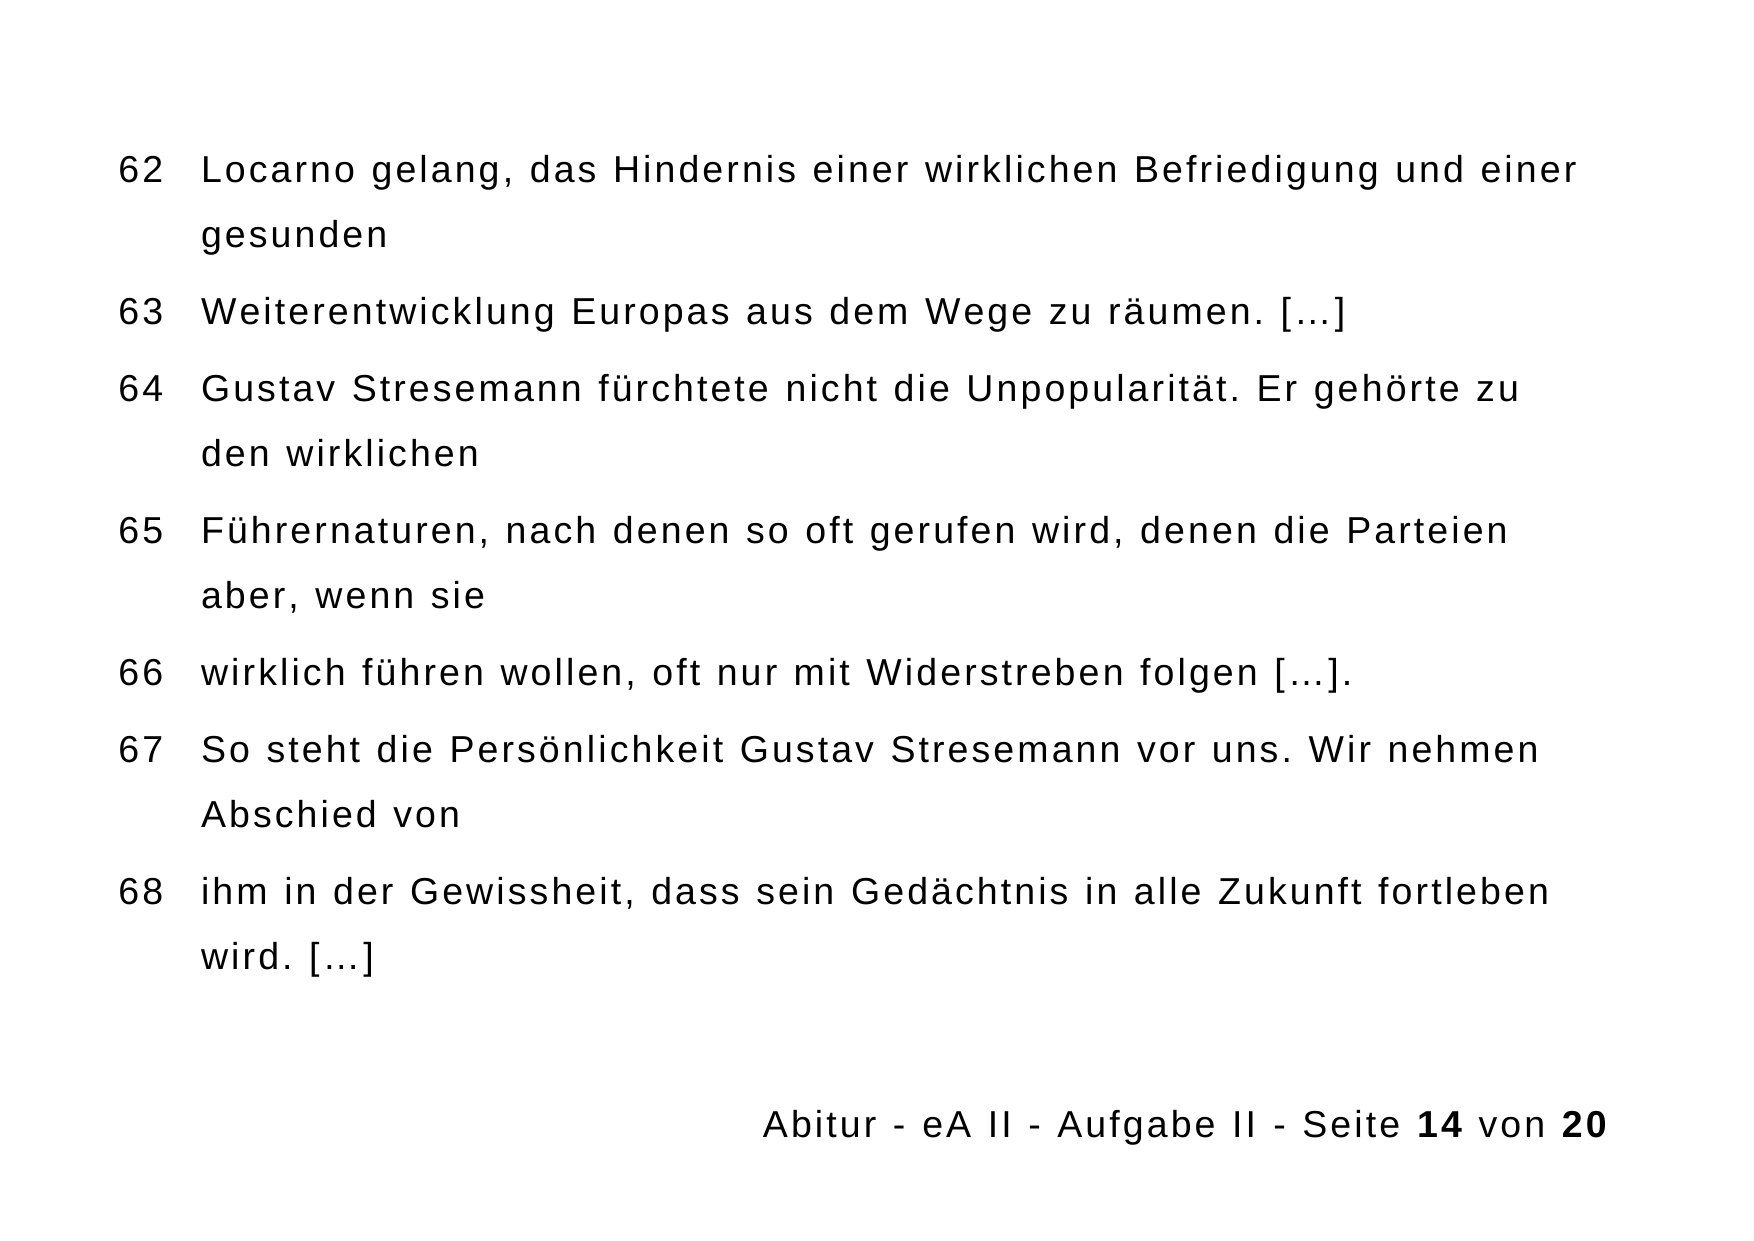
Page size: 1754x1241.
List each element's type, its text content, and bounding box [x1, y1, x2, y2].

list 64 Gustav Stresemann fürchtete nicht die Unpopularität. Er gehörte zu den wirklichen [118, 367, 1606, 474]
list 66 wirklich führen wollen, oft nur mit Widerstreben folgen […]. [118, 650, 1606, 693]
list 65 Führernaturen, nach denen so oft gerufen wird, denen die Parteien aber, wenn sie [118, 508, 1606, 616]
list 62 Locarno gelang, das Hindernis einer wirklichen Befriedigung und einer gesunden [118, 148, 1606, 255]
list 68 ihm in der Gewissheit, dass sein Gedächtnis in alle Zukunft fortleben wird. […] [118, 869, 1606, 977]
list 63 Weiterentwicklung Europas aus dem Wege zu räumen. […] [118, 289, 1606, 333]
list 67 So steht die Persönlichkeit Gustav Stresemann vor uns. Wir nehmen Abschied von [118, 728, 1606, 835]
